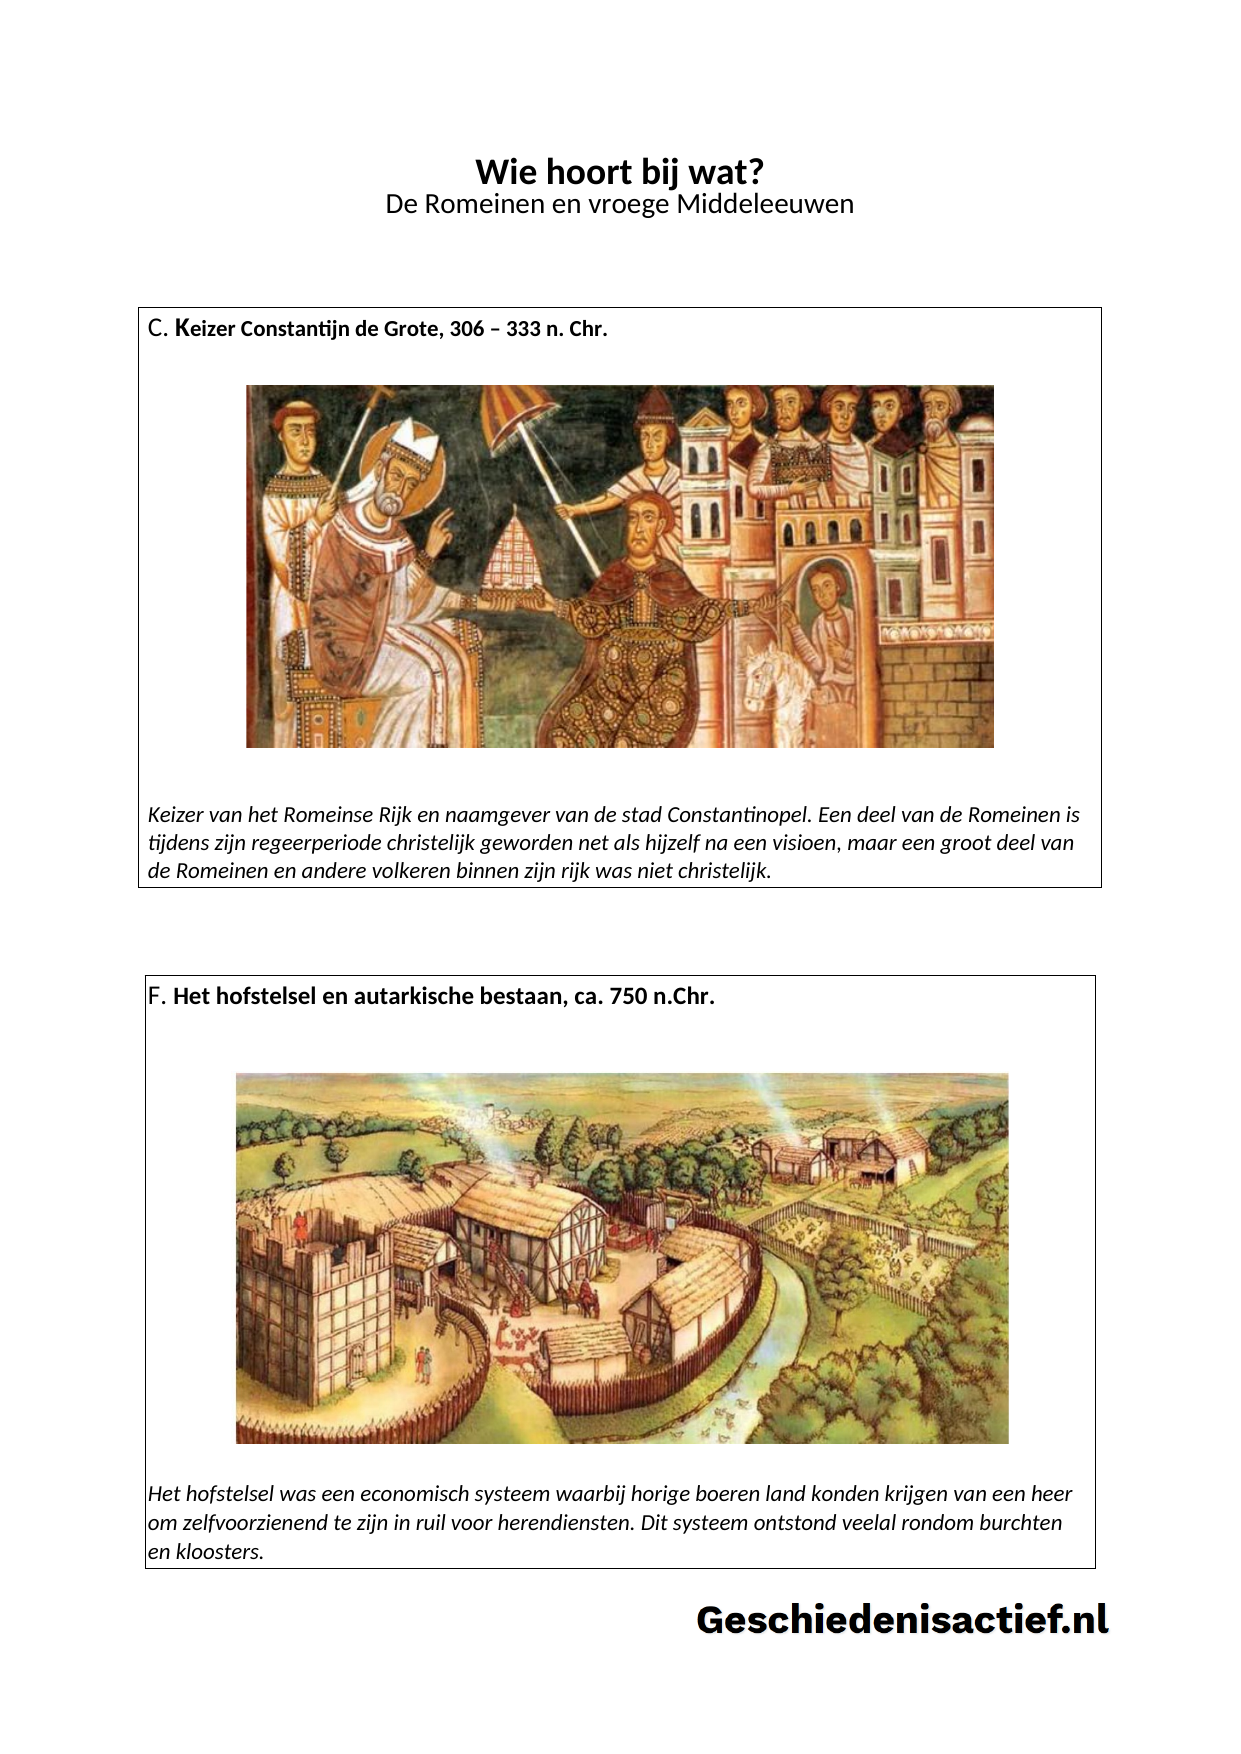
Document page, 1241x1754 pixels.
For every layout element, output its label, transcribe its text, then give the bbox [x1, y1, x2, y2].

text Keizer van het Romeinse Rijk en naamgever van de stad Constantinopel. Een deel van de Romeinen is [148, 801, 1093, 828]
picture [246, 385, 994, 748]
picture [676, 1560, 1147, 1677]
text tijdens zijn regeerperiode christelijk geworden net als hijzelf na een visioen, maar een groot deel van [148, 828, 1093, 853]
text F. Het hofstelsel en autarkische bestaan, ca. 750 n.Chr. [146, 976, 1095, 1011]
text de Romeinen en andere volkeren binnen zijn rijk was niet christelijk. [139, 853, 1101, 887]
text Het hofstelsel was een economisch systeem waarbij horige boeren land konden krijgen van een heer om zelfvoorzienend te zijn in ruil voor herendiensten. Dit systeem ontstond veelal rondom burchten en kloosters. [146, 1475, 1095, 1568]
text C. Keizer Constantijn de Grote, 306 – 333 n. Chr. [139, 308, 1101, 343]
picture [231, 1071, 1010, 1444]
